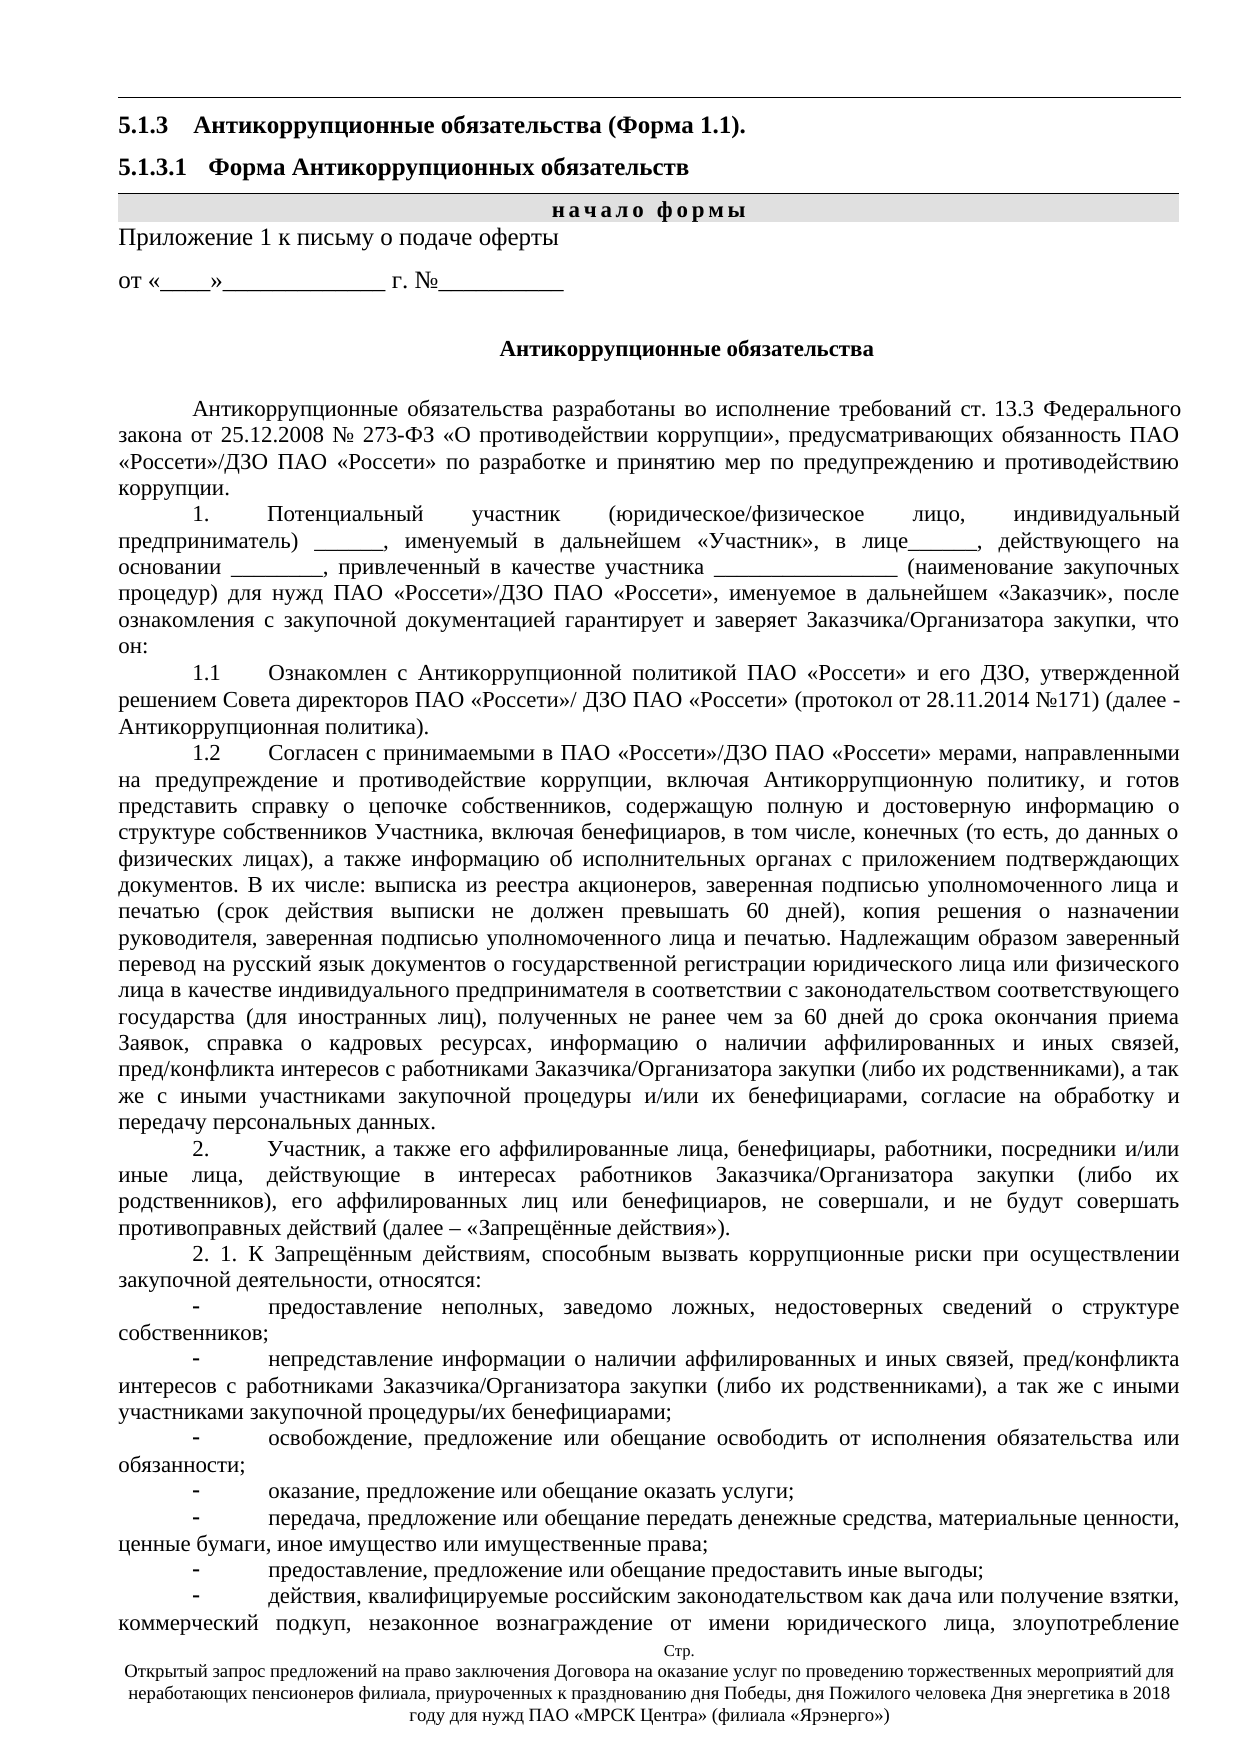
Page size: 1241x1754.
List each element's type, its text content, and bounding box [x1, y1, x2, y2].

subtitle Форма Антикоррупционных обязательств [118, 152, 1181, 181]
subtitle Антикоррупционные обязательства (Форма 1.1). [118, 111, 1181, 139]
text Антикоррупционные обязательства [118, 335, 1181, 361]
list Согласен с принимаемыми в ПАО «Россети»/ДЗО ПАО «Россети» мерами, направленными на предупреждение и противодействие коррупции, включая Антикоррупционную политику, и готов представить справку о цепочке собственников, содержащую полную и достоверную информацию о структуре собственников Участника, включая бенефициаров, в том числе, конечных (то есть, до данных о физических лицах), а также информацию об исполнительных органах с приложением подтверждающих документов. В их числе: выписка из реестра акционеров, заверенная подписью уполномоченного лица и печатью (срок действия выписки не должен превышать 60 дней), копия решения о назначении руководителя, заверенная подписью уполномоченного лица и печатью. Надлежащим образом заверенный перевод на русский язык документов о государственной регистрации юридического лица или физического лица в качестве индивидуального предпринимателя в соответствии с законодательством соответствующего государства (для иностранных лиц), полученных не ранее чем за 60 дней до срока окончания приема Заявок, справка о кадровых ресурсах, информацию о наличии аффилированных и иных связей, пред/конфликта интересов с работниками Заказчика/Организатора закупки (либо их родственниками), а так же с иными участниками закупочной процедуры и/или их бенефициарами, согласие на обработку и передачу персональных данных. [118, 739, 1181, 1134]
text Антикоррупционные обязательства разработаны во исполнение требований ст. 13.3 Федерального закона от 25.12.2008 № 273-ФЗ «О противодействии коррупции», предусматривающих обязанность ПАО «Россети»/ДЗО ПАО «Россети» по разработке и принятию мер по предупреждению и противодействию коррупции. [118, 395, 1181, 500]
text Приложение 1 к письму о подаче оферты [118, 222, 1181, 251]
list Потенциальный участник (юридическое/физическое лицо, индивидуальный предприниматель) ______, именуемый в дальнейшем «Участник», в лице______, действующего на основании ________, привлеченный в качестве участника ________________ (наименование закупочных процедур) для нужд ПАО «Россети»/ДЗО ПАО «Россети», именуемое в дальнейшем «Заказчик», после ознакомления с закупочной документацией гарантирует и заверяет Заказчика/Организатора закупки, что он: [118, 500, 1181, 658]
list оказание, предложение или обещание оказать услуги; [118, 1477, 1181, 1503]
text 1.1 Ознакомлен с Антикоррупционной политикой ПАО «Россети» и его ДЗО, утвержденной решением Совета директоров ПАО «Россети»/ ДЗО ПАО «Россети» (протокол от 28.11.2014 №171) (далее - Антикоррупционная политика). [118, 658, 1181, 739]
list непредставление информации о наличии аффилированных и иных связей, пред/конфликта интересов с работниками Заказчика/Организатора закупки (либо их родственниками), а так же с иными участниками закупочной процедуры/их бенефициарами; [118, 1345, 1181, 1424]
text начало формы [118, 194, 1179, 222]
list освобождение, предложение или обещание освободить от исполнения обязательства или обязанности; [118, 1424, 1181, 1477]
list предоставление, предложение или обещание предоставить иные выгоды; [118, 1556, 1181, 1583]
list передача, предложение или обещание передать денежные средства, материальные ценности, ценные бумаги, иное имущество или имущественные права; [118, 1503, 1181, 1556]
list предоставление неполных, заведомо ложных, недостоверных сведений о структуре собственников; [118, 1293, 1181, 1345]
list Участник, а также его аффилированные лица, бенефициары, работники, посредники и/или иные лица, действующие в интересах работников Заказчика/Организатора закупки (либо их родственников), его аффилированных лиц или бенефициаров, не совершали, и не будут совершать противоправных действий (далее – «Запрещённые действия»). [118, 1134, 1181, 1240]
text от «____»_____________ г. №__________ [118, 266, 1181, 294]
text 2. 1. К Запрещённым действиям, способным вызвать коррупционные риски при осуществлении закупочной деятельности, относятся: [118, 1240, 1181, 1293]
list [118, 1583, 1181, 1635]
